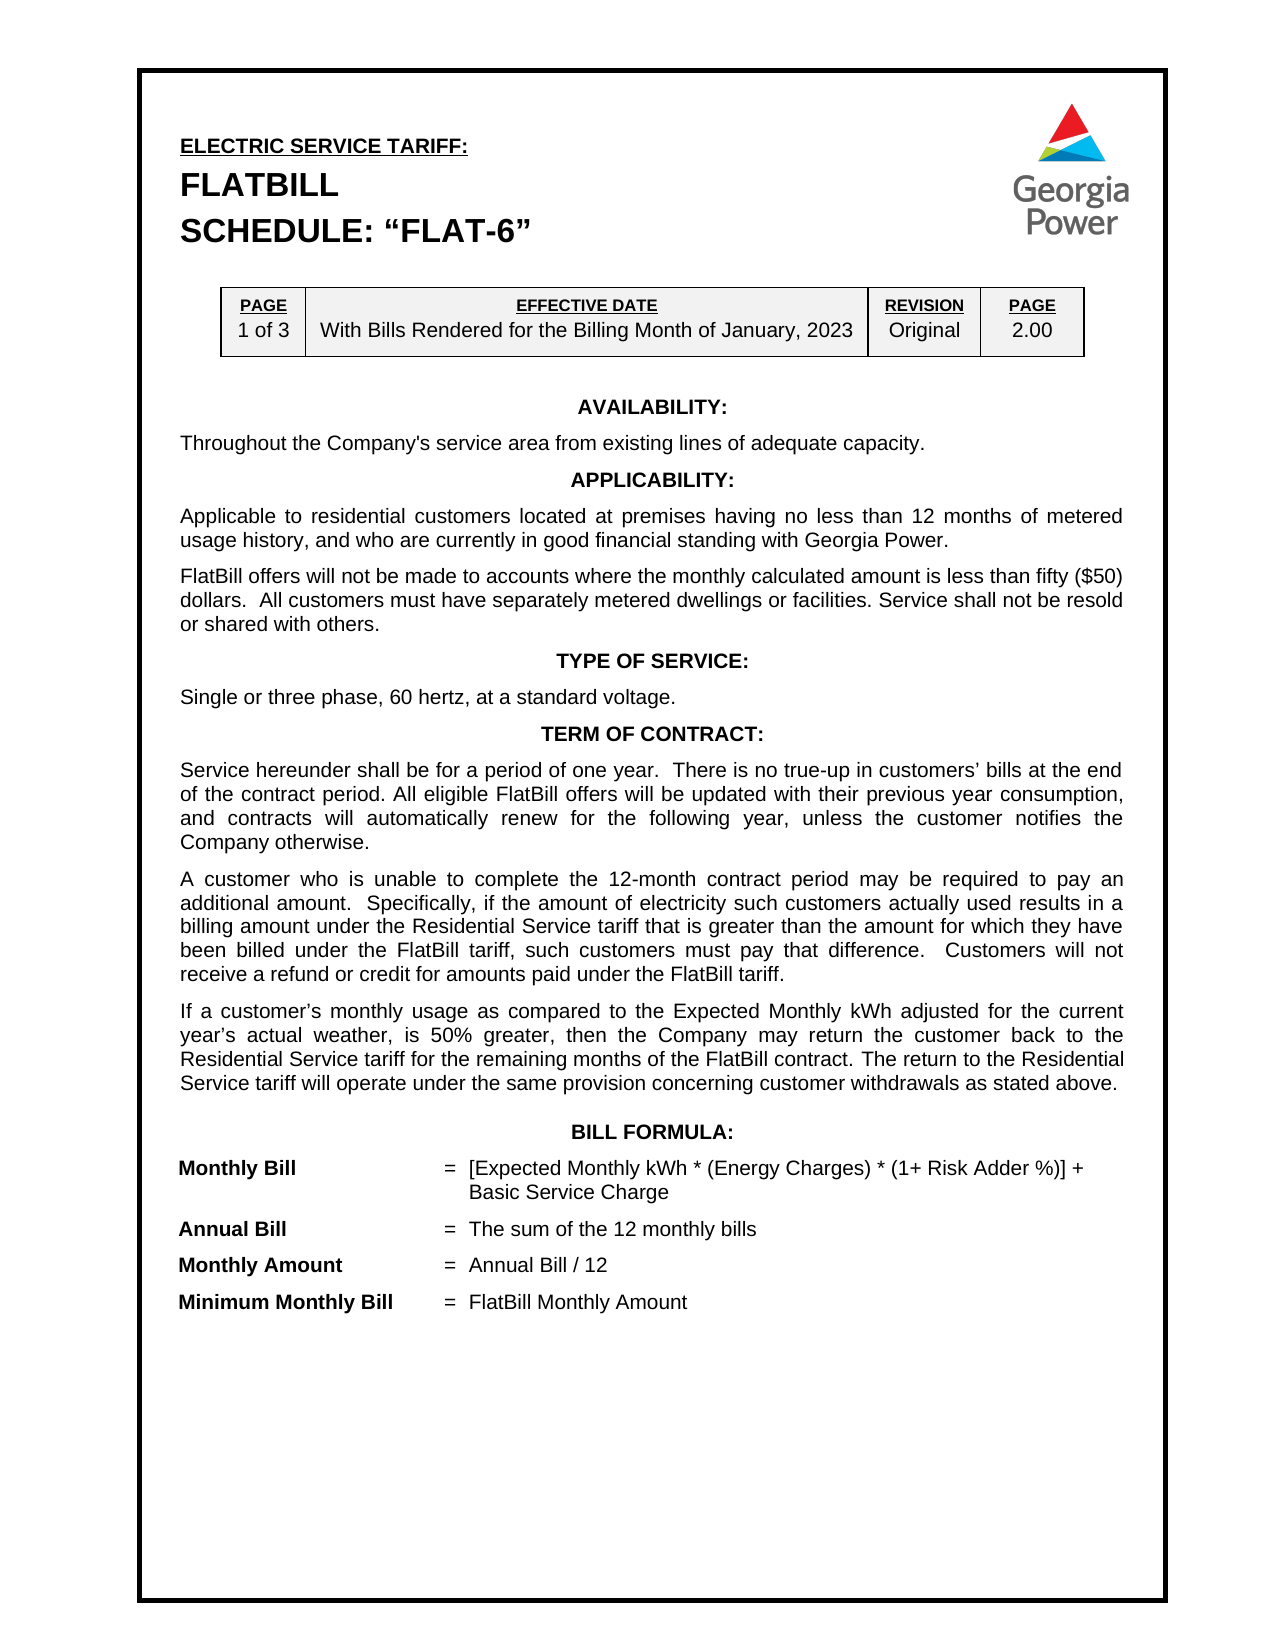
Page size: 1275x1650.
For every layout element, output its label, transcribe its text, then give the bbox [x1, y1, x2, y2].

text Minimum Monthly Bill = FlatBill Monthly Amount [178, 1289, 1132, 1313]
text term of contract: [180, 722, 1125, 746]
text TYPE OF SERVICE: [180, 649, 1125, 673]
text A customer who is unable to complete the 12-month contract period may be required to pay an additional amount. Specifically, if the amount of electricity such customers actually used results in a billing amount under the Residential Service tariff that is greater than the amount for which they have been billed under the FlatBill tariff, such customers must pay that difference. Customers will not receive a refund or credit for amounts paid under the FlatBill tariff. [180, 866, 1125, 986]
table_cell With Bills Rendered for the Billing Month of January, 2023 [306, 314, 867, 356]
text Applicable to residential customers located at premises having no less than 12 months of metered usage history, and who are currently in good financial standing with Georgia Power. [180, 504, 1125, 552]
text ELECTRIC SERVICE TARIFF: [180, 137, 992, 158]
text Annual Bill = The sum of the 12 monthly bills [178, 1217, 1132, 1241]
table_cell Original [869, 314, 980, 356]
text Monthly Bill = [Expected Monthly kWh * (Energy Charges) * (1+ Risk Adder %)] + Basic Service Charge [178, 1156, 1132, 1204]
text FLATBILL [180, 170, 992, 203]
table_header REVISION [869, 288, 980, 314]
table_header PAGE [981, 288, 1083, 314]
table_cell 2.00 [981, 314, 1083, 356]
picture [1007, 97, 1135, 241]
text Monthly Amount = Annual Bill / 12 [178, 1253, 1132, 1277]
text APPLICABILITY: [180, 467, 1125, 491]
text AVAILABILITY: [180, 394, 1125, 418]
table_cell 1 of 3 [222, 314, 305, 356]
text Service hereunder shall be for a period of one year. There is no true-up in customers’ bills at the end of the contract period. All eligible FlatBill offers will be updated with their previous year consumption, and contracts will automatically renew for the following year, unless the customer notifies the Company otherwise. [180, 758, 1125, 854]
text SCHEDULE: “FLAT-6” [180, 216, 992, 249]
table_header PAGE [222, 288, 305, 314]
table_header EFFECTIVE DATE [306, 288, 867, 314]
text FlatBill offers will not be made to accounts where the monthly calculated amount is less than fifty ($50) dollars. All customers must have separately metered dwellings or facilities. Service shall not be resold or shared with others. [180, 564, 1125, 636]
text BILL FORMULA: [180, 1120, 1125, 1144]
text If a customer’s monthly usage as compared to the Expected Monthly kWh adjusted for the current year’s actual weather, is 50% greater, then the Company may return the customer back to the Residential Service tariff for the remaining months of the FlatBill contract. The return to the Residential Service tariff will operate under the same provision concerning customer withdrawals as stated above. [180, 999, 1125, 1095]
text Single or three phase, 60 hertz, at a standard voltage. [180, 685, 1125, 709]
text Throughout the Company's service area from existing lines of adequate capacity. [180, 431, 1125, 455]
